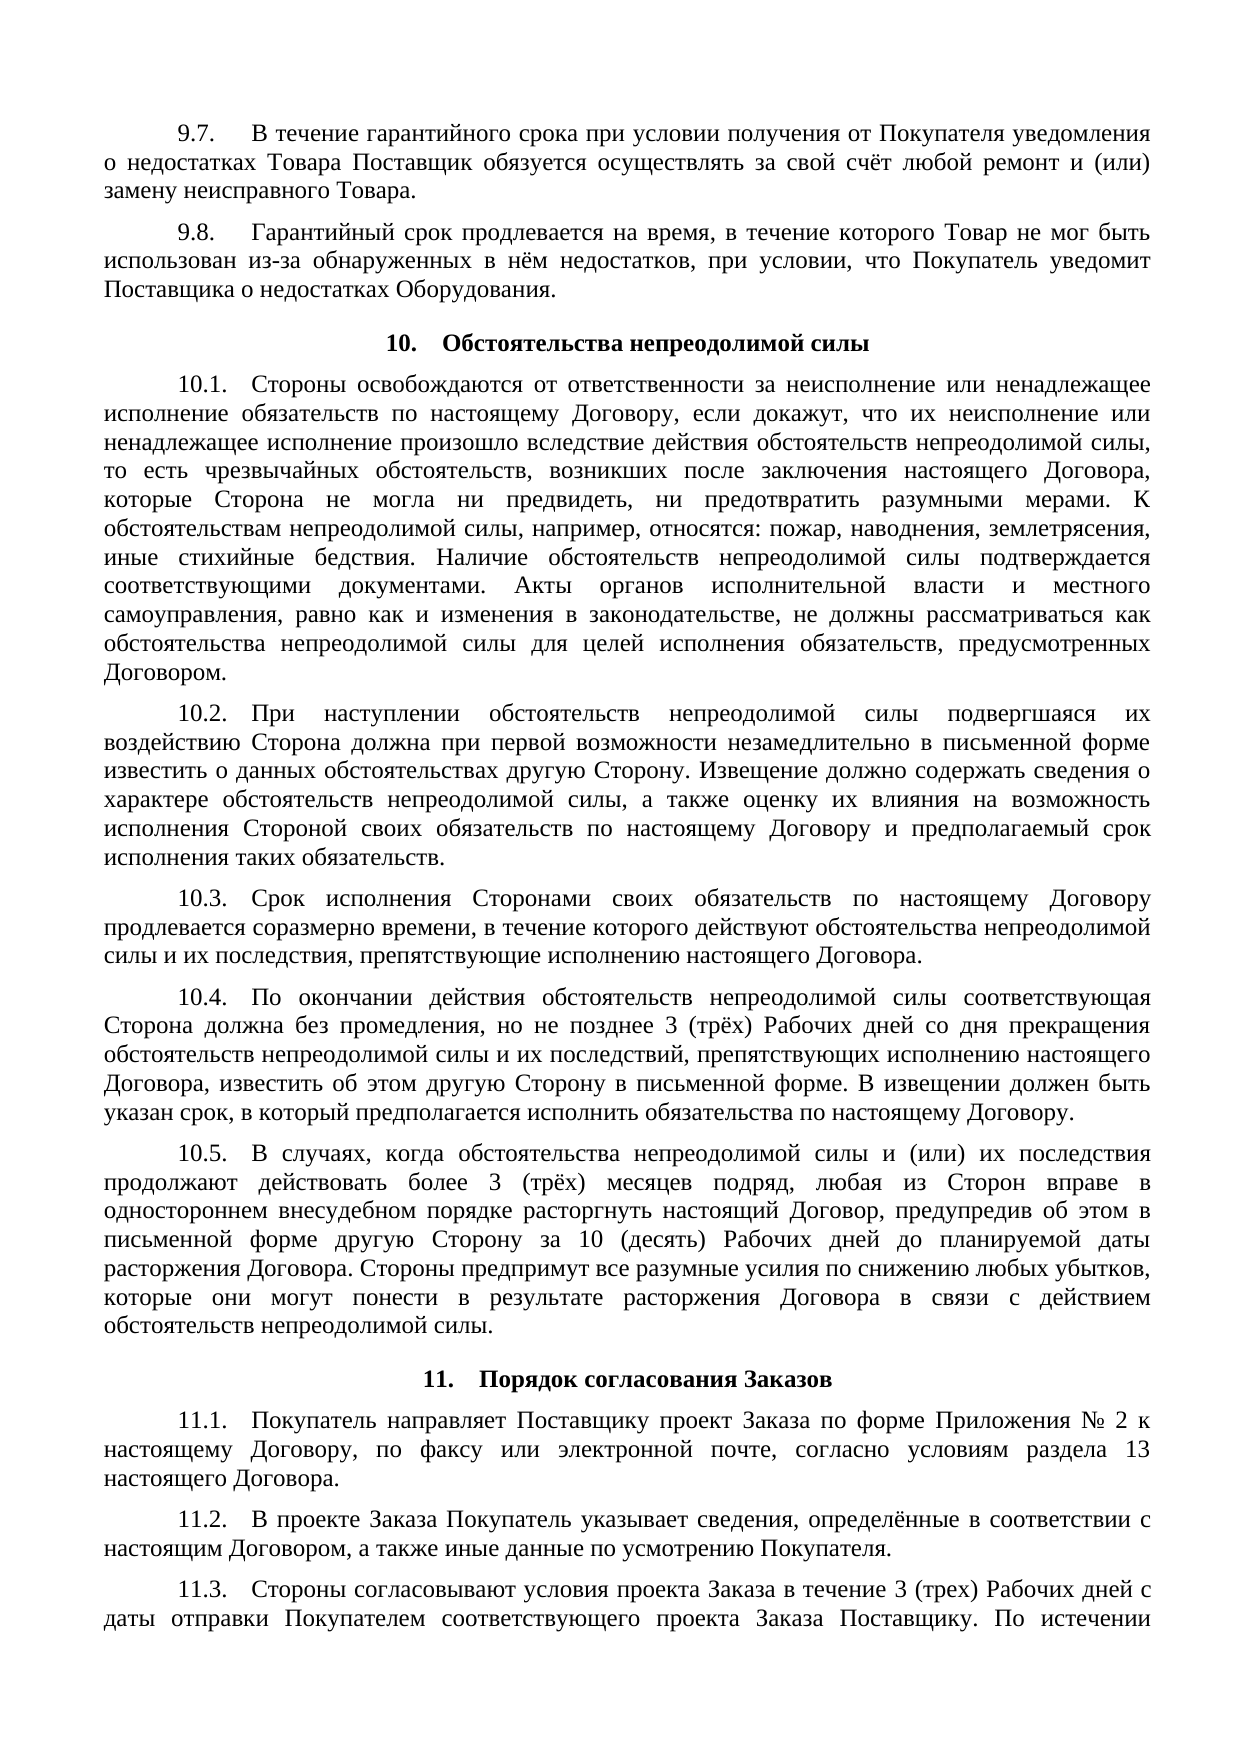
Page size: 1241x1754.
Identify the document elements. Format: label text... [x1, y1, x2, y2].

list По окончании действия обстоятельств непреодолимой силы соответствующая Сторона должна без промедления, но не позднее 3 (трёх) Рабочих дней со дня прекращения обстоятельств непреодолимой силы и их последствий, препятствующих исполнению настоящего Договора, известить об этом другую Сторону в письменной форме. В извещении должен быть указан срок, в который предполагается исполнить обязательства по настоящему Договору. [103, 982, 1152, 1126]
list Покупатель направляет Поставщику проект Заказа по форме Приложения № 2 к настоящему Договору, по факсу или электронной почте, согласно условиям раздела 13 настоящего Договора. [103, 1406, 1152, 1492]
list Обстоятельства непреодолимой силы [103, 328, 1152, 357]
list Срок исполнения Сторонами своих обязательств по настоящему Договору продлевается соразмерно времени, в течение которого действуют обстоятельства непреодолимой силы и их последствия, препятствующие исполнению настоящего Договора. [103, 883, 1152, 969]
list В проекте Заказа Покупатель указывает сведения, определённые в соответствии с настоящим Договором, а также иные данные по усмотрению Покупателя. [103, 1504, 1152, 1562]
list Стороны освобождаются от ответственности за неисполнение или ненадлежащее исполнение обязательств по настоящему Договору, если докажут, что их неисполнение или ненадлежащее исполнение произошло вследствие действия обстоятельств непреодолимой силы, то есть чрезвычайных обстоятельств, возникших после заключения настоящего Договора, которые Сторона не могла ни предвидеть, ни предотвратить разумными мерами. К обстоятельствам непреодолимой силы, например, относятся: пожар, наводнения, землетрясения, иные стихийные бедствия. Наличие обстоятельств непреодолимой силы подтверждается соответствующими документами. Акты органов исполнительной власти и местного самоуправления, равно как и изменения в законодательстве, не должны рассматриваться как обстоятельства непреодолимой силы для целей исполнения обязательств, предусмотренных Договором. [103, 369, 1152, 686]
list В случаях, когда обстоятельства непреодолимой силы и (или) их последствия продолжают действовать более 3 (трёх) месяцев подряд, любая из Сторон вправе в одностороннем внесудебном порядке расторгнуть настоящий Договор, предупредив об этом в письменной форме другую Сторону за 10 (десять) Рабочих дней до планируемой даты расторжения Договора. Стороны предпримут все разумные усилия по снижению любых убытков, которые они могут понести в результате расторжения Договора в связи с действием обстоятельств непреодолимой силы. [103, 1138, 1152, 1339]
list Гарантийный срок продлевается на время, в течение которого Товар не мог быть использован из-за обнаруженных в нём недостатков, при условии, что Покупатель уведомит Поставщика о недостатках Оборудования. [103, 217, 1152, 303]
list При наступлении обстоятельств непреодолимой силы подвергшаяся их воздействию Сторона должна при первой возможности незамедлительно в письменной форме известить о данных обстоятельствах другую Сторону. Извещение должно содержать сведения о характере обстоятельств непреодолимой силы, а также оценку их влияния на возможность исполнения Стороной своих обязательств по настоящему Договору и предполагаемый срок исполнения таких обязательств. [103, 698, 1152, 871]
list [103, 1574, 1152, 1632]
list В течение гарантийного срока при условии получения от Покупателя уведомления о недостатках Товара Поставщик обязуется осуществлять за свой счёт любой ремонт и (или) замену неисправного Товара. [103, 118, 1152, 204]
list Порядок согласования Заказов [103, 1364, 1152, 1393]
